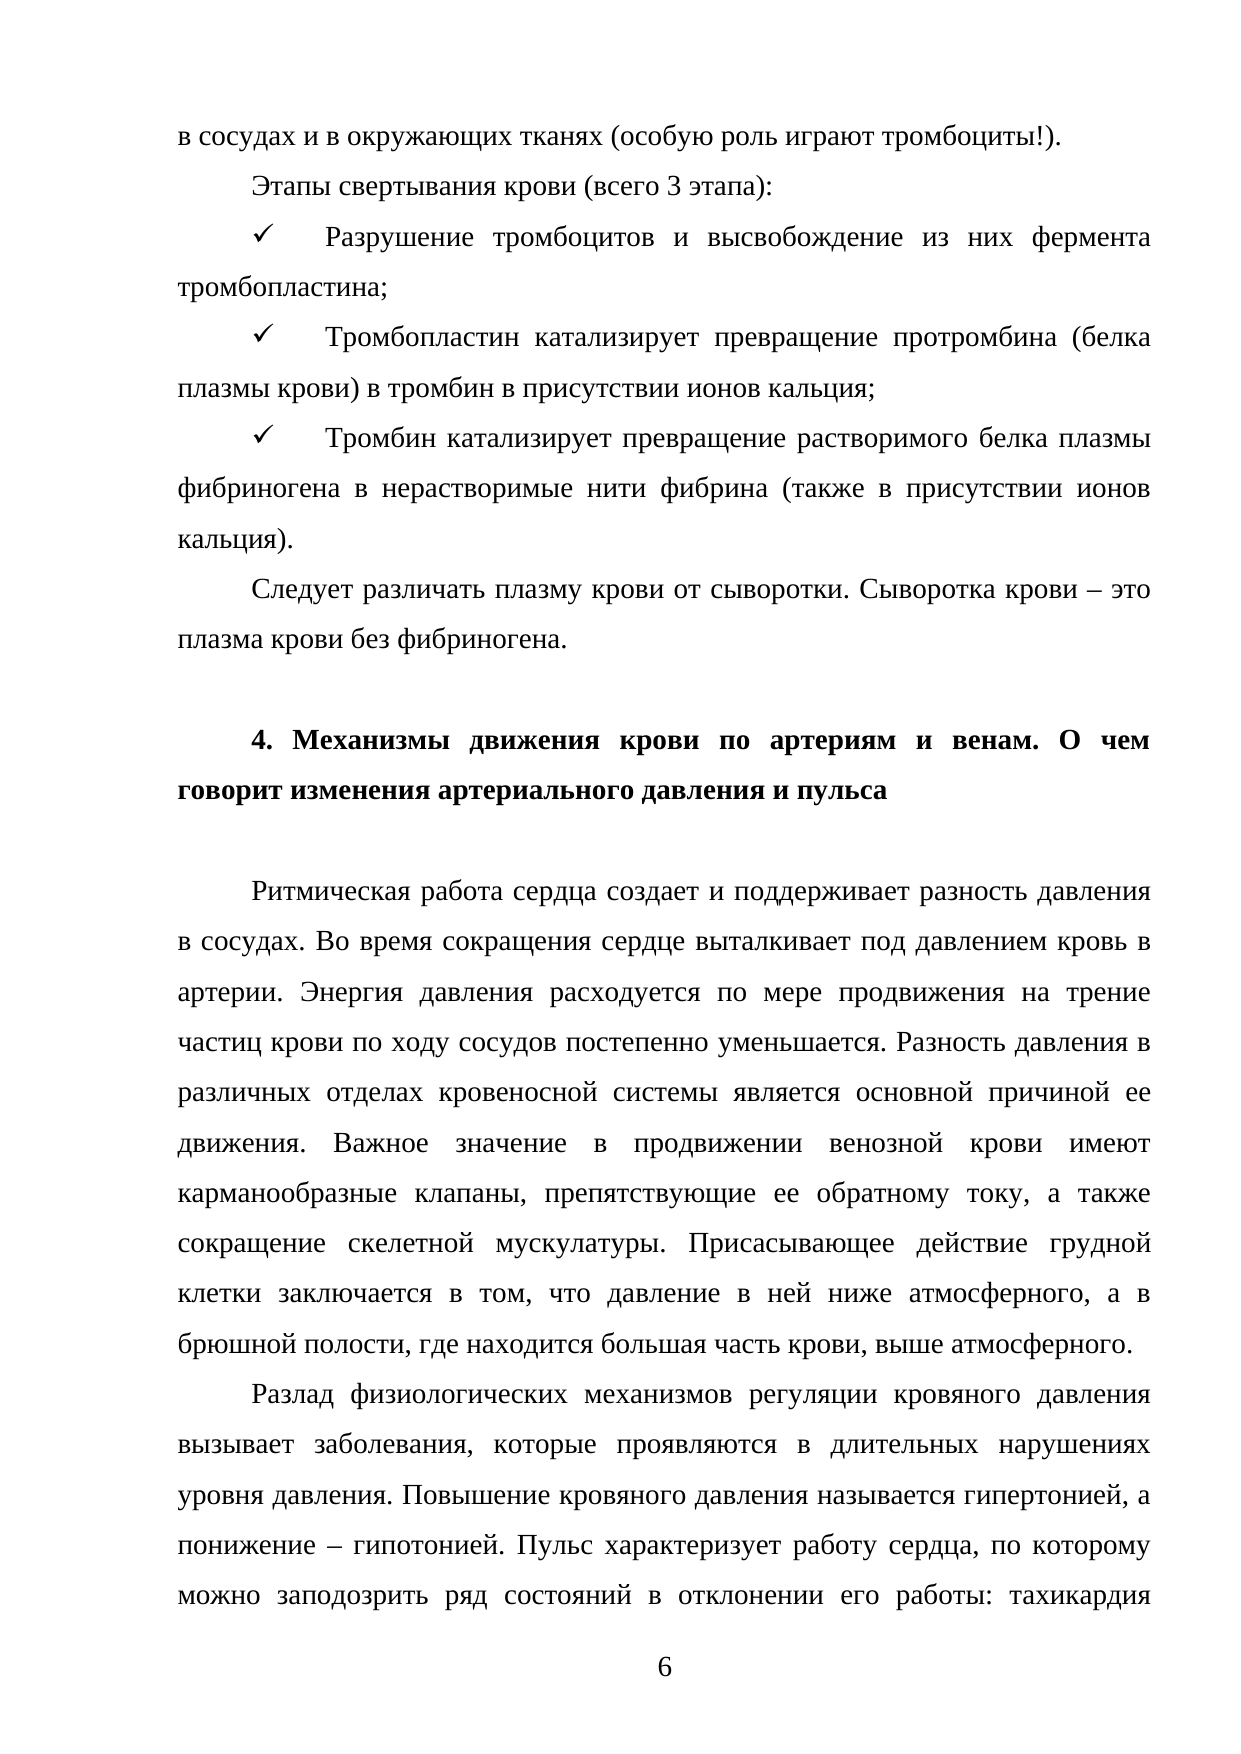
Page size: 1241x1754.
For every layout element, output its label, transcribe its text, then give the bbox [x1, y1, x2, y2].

list Тромбин катализирует превращение растворимого белка плазмы фибриногена в нерастворимые нити фибрина (также в присутствии ионов кальция). [177, 420, 1152, 554]
text 4. Механизмы движения крови по артериям и венам. О чем говорит изменения артериального давления и пульса [177, 722, 1152, 806]
list Разрушение тромбоцитов и высвобождение из них фермента тромбопластина; [177, 219, 1152, 303]
text Этапы свертывания крови (всего 3 этапа): [177, 168, 1152, 202]
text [177, 1376, 1152, 1611]
list Тромбопластин катализирует превращение протромбина (белка плазмы крови) в тромбин в присутствии ионов кальция; [177, 319, 1152, 403]
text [177, 118, 1152, 152]
text Следует различать плазму крови от сыворотки. Сыворотка крови – это плазма крови без фибриногена. [177, 571, 1152, 655]
text Ритмическая работа сердца создает и поддерживает разность давления в сосудах. Во время сокращения сердце выталкивает под давлением кровь в артерии. Энергия давления расходуется по мере продвижения на трение частиц крови по ходу сосудов постепенно уменьшается. Разность давления в различных отделах кровеносной системы является основной причиной ее движения. Важное значение в продвижении венозной крови имеют карманообразные клапаны, препятствующие ее обратному току, а также сокращение скелетной мускулатуры. Присасывающее действие грудной клетки заключается в том, что давление в ней ниже атмосферного, а в брюшной полости, где находится большая часть крови, выше атмосферного. [177, 873, 1152, 1359]
